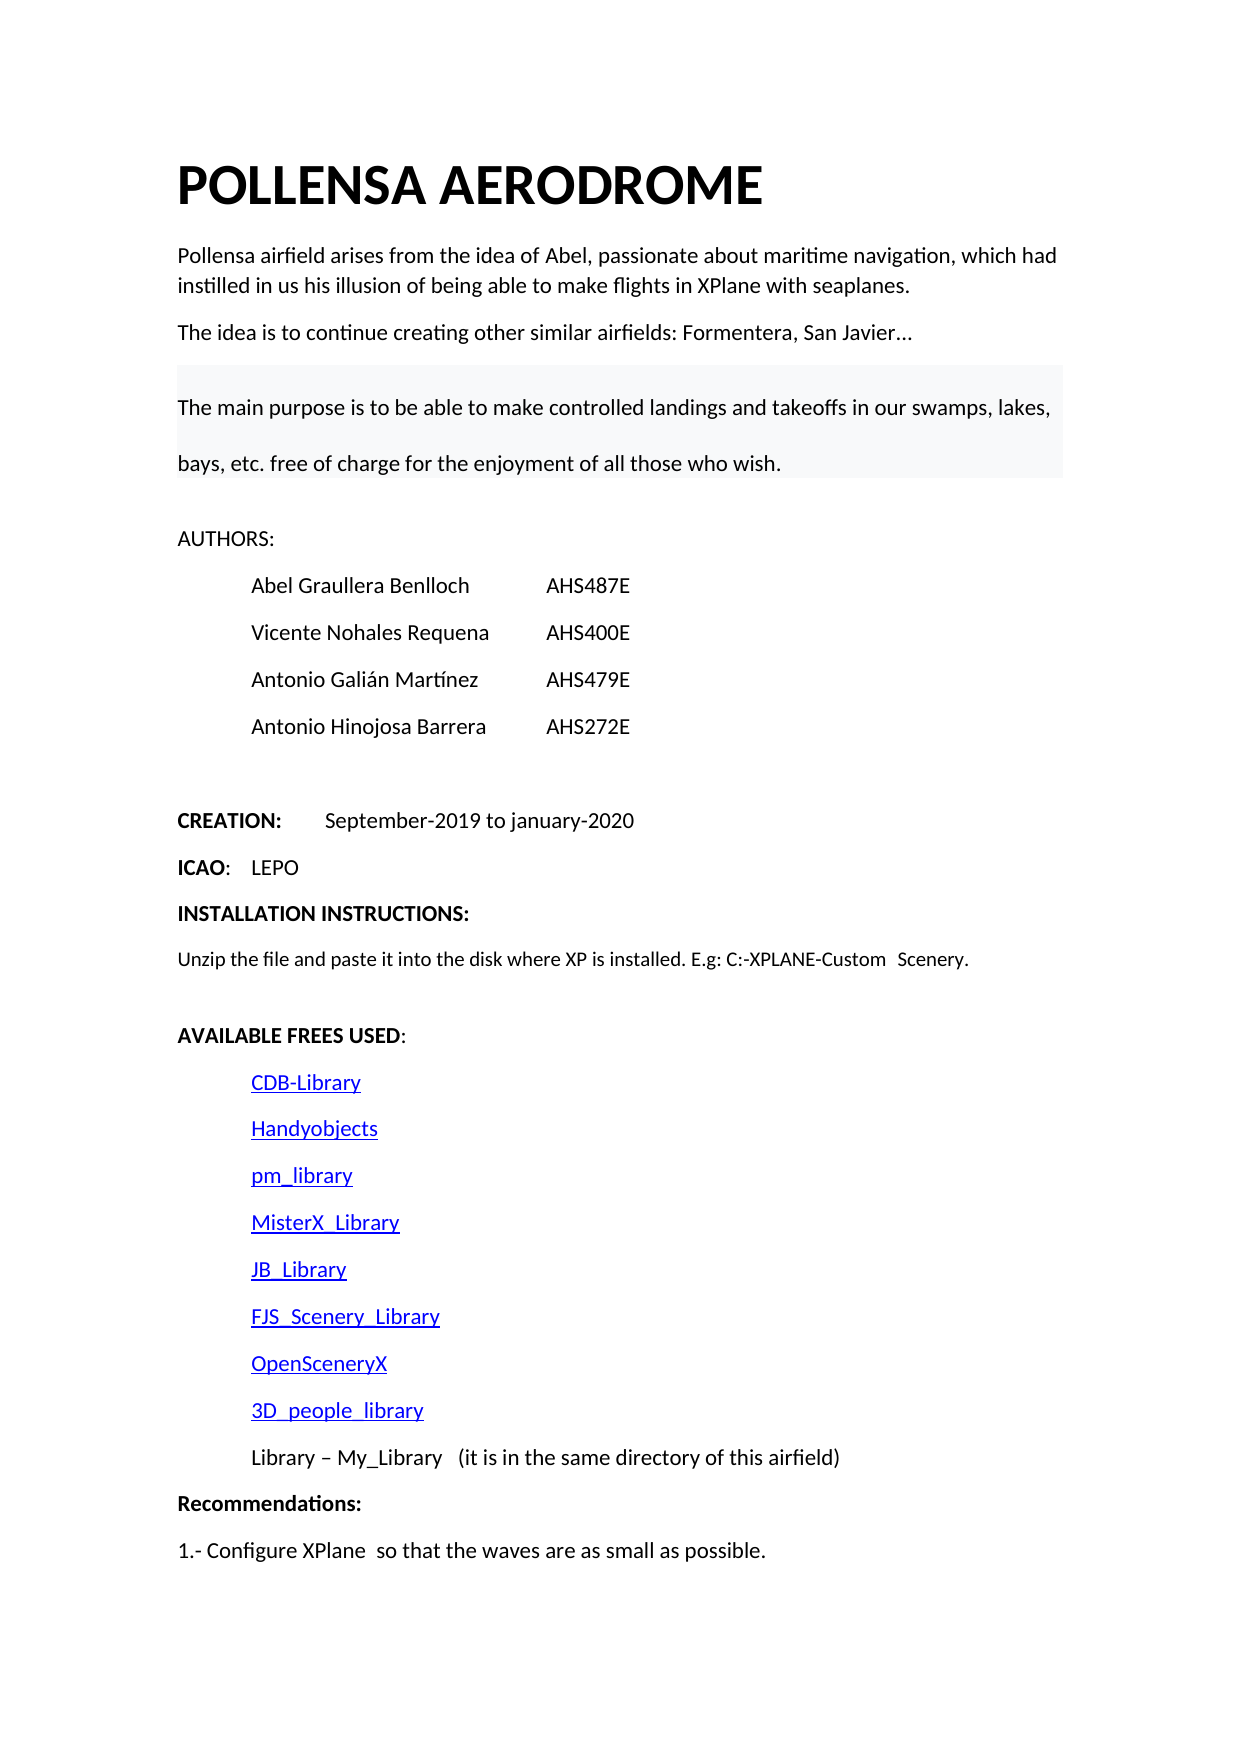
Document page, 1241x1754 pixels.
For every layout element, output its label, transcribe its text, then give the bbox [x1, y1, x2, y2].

text Unzip the file and paste it into the disk where XP is installed. E.g: C:-XPLANE-Custom Scenery. [177, 946, 1063, 1002]
text 1.- Configure XPlane so that the waves are as small as possible. [177, 1536, 1063, 1564]
text Handyobjects [177, 1114, 1063, 1143]
text Antonio Galián Martínez AHS479E [177, 665, 1063, 693]
text MisterX_Library [177, 1208, 1063, 1236]
text AVAILABLE FREES USED: [177, 1021, 1063, 1049]
text Recommendations: [177, 1489, 1063, 1518]
text POLLENSA AERODROME [177, 148, 1063, 219]
text CDB-Library [177, 1068, 1063, 1096]
text The idea is to continue creating other similar airfields: Formentera, San Javier... [177, 318, 1063, 346]
text 3D_people_library [177, 1396, 1063, 1424]
text FJS_Scenery_Library [177, 1302, 1063, 1330]
text ICAO: LEPO [177, 853, 1063, 881]
text AUTHORS: [177, 524, 1063, 552]
text pm_library [177, 1161, 1063, 1189]
text INSTALLATION INSTRUCTIONS: [177, 899, 1063, 927]
text Library – My_Library (it is in the same directory of this airfield) [177, 1443, 1063, 1471]
text OpenSceneryX [177, 1349, 1063, 1377]
text The main purpose is to be able to make controlled landings and takeoffs in our swamps, lakes, bays, etc. free of charge for the enjoyment of all those who wish. [177, 365, 1063, 478]
text CREATION: September-2019 to january-2020 [177, 806, 1063, 834]
text Antonio Hinojosa Barrera AHS272E [177, 712, 1063, 740]
text Abel Graullera Benlloch AHS487E [177, 571, 1063, 599]
text JB_Library [177, 1255, 1063, 1283]
text Vicente Nohales Requena AHS400E [177, 618, 1063, 646]
text Pollensa airfield arises from the idea of ​​Abel, passionate about maritime navigation, which had instilled in us his illusion of being able to make flights in XPlane with seaplanes. [177, 241, 1063, 299]
